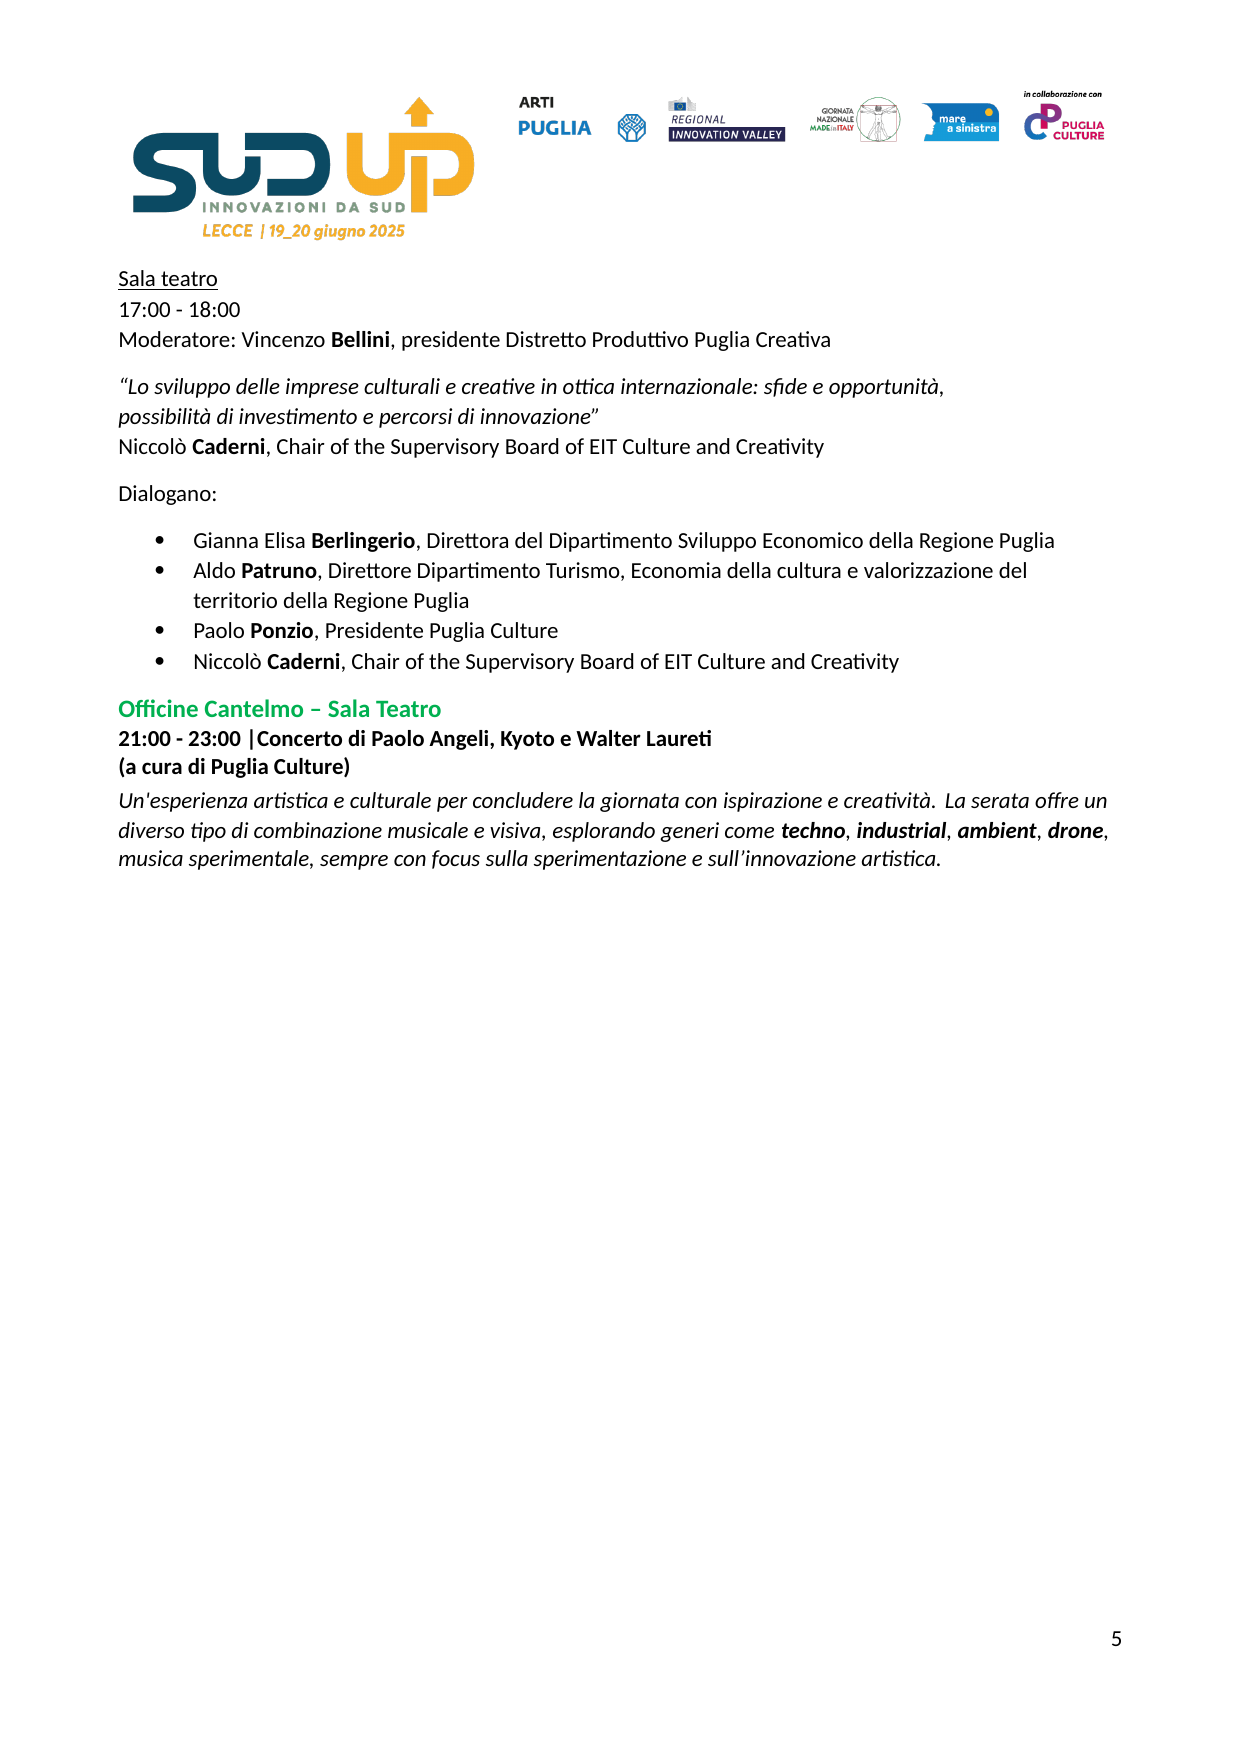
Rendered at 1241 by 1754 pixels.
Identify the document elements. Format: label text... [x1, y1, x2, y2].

text “Lo sviluppo delle imprese culturali e creative in ottica internazionale: sfide e opportunità, possibilità di investimento e percorsi di innovazione” Niccolò Caderni, Chair of the Supervisory Board of EIT Culture and Creativity [118, 372, 1122, 460]
list Aldo Patruno, Direttore Dipartimento Turismo, Economia della cultura e valorizzazione del territorio della Regione Puglia [156, 556, 1122, 614]
text Officine Cantelmo – Sala Teatro 21:00 - 23:00 |Concerto di Paolo Angeli, Kyoto e Walter Laureti (a cura di Puglia Culture) Un'esperienza artistica e culturale per concludere la giornata con ispirazione e creatività. La serata offre un diverso tipo di combinazione musicale e visiva, esplorando generi come techno, industrial, ambient, drone, musica sperimentale, sempre con focus sulla sperimentazione e sull’innovazione artistica. [118, 694, 1122, 872]
text Sala teatro 17:00 - 18:00 Moderatore: Vincenzo Bellini, presidente Distretto Produttivo Puglia Creativa [118, 265, 1122, 353]
list Niccolò Caderni, Chair of the Supervisory Board of EIT Culture and Creativity [156, 647, 1122, 675]
list Paolo Ponzio, Presidente Puglia Culture [156, 617, 1122, 644]
list Gianna Elisa Berlingerio, Direttora del Dipartimento Sviluppo Economico della Regione Puglia [156, 526, 1122, 554]
text Dialogano: [118, 479, 1122, 507]
picture [118, 73, 1123, 265]
